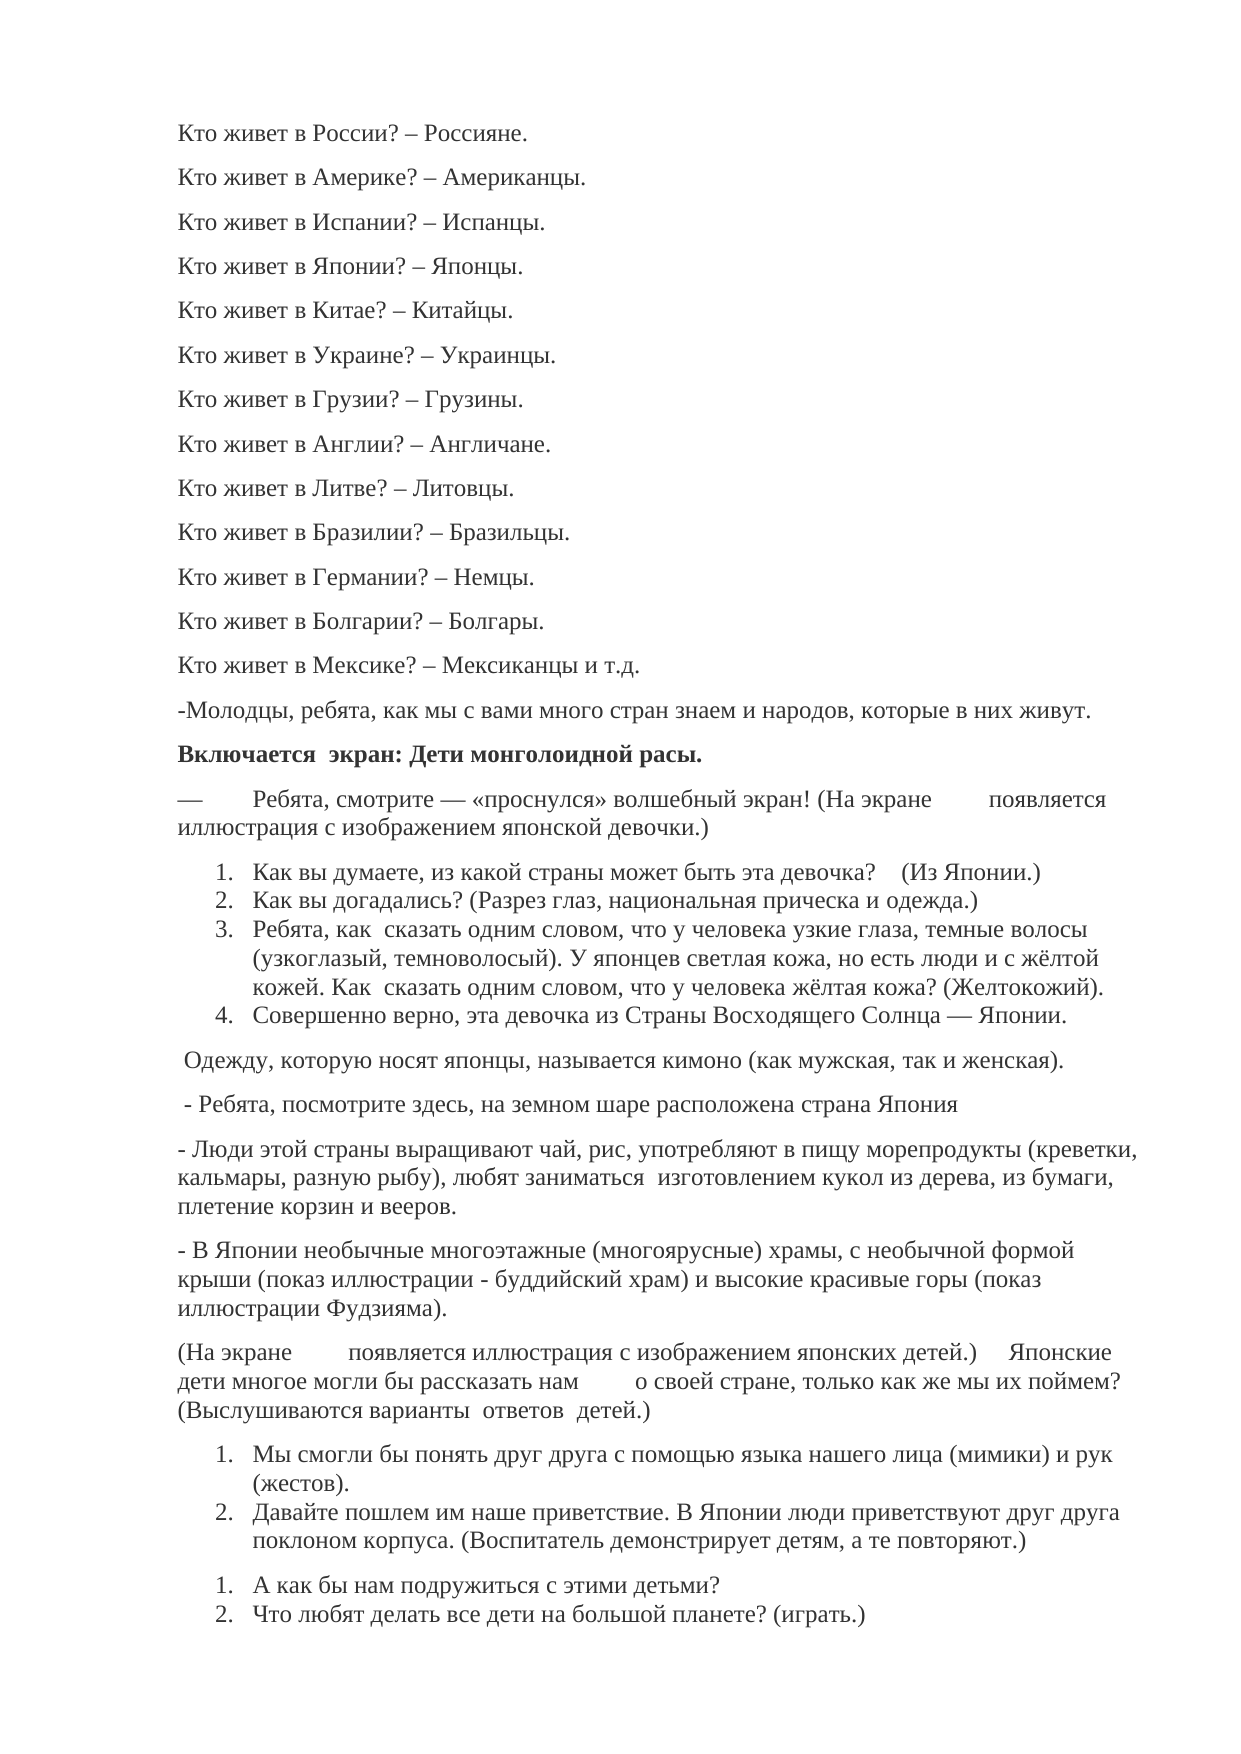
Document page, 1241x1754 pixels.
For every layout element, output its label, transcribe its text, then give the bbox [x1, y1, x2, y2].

text Кто живет в Германии? – Немцы. [177, 562, 1152, 591]
text Одежду, которую носят японцы, называется кимоно (как мужская, так и женская). [177, 1045, 1152, 1074]
text Включается экран: Дети монголоидной расы. [177, 739, 1152, 768]
text Кто живет в Америке? – Американцы. [177, 162, 1152, 191]
list Что любят делать все дети на большой планете? (играть.) [215, 1599, 1152, 1627]
text (На экране появляется иллюстрация с изображением японских детей.) Японские дети многое могли бы рассказать нам о своей стране, только как же мы их поймем? (Выслушиваются варианты ответов детей.) [177, 1337, 1152, 1424]
text -Молодцы, ребята, как мы с вами много стран знаем и народов, которые в них живут. [177, 695, 1152, 724]
list Мы смогли бы понять друг друга с помощью языка нашего лица (мимики) и рук (жестов). [215, 1439, 1152, 1497]
text - Ребята, посмотрите здесь, на земном шаре расположена страна Япония [177, 1089, 1152, 1118]
list Давайте пошлем им наше приветствие. В Японии люди приветствуют друг друга поклоном корпуса. (Воспитатель демонстрирует детям, а те повторяют.) [215, 1497, 1152, 1554]
text Кто живет в Болгарии? – Болгары. [177, 606, 1152, 635]
text - Люди этой страны выращивают чай, рис, употребляют в пищу морепродукты (креветки, кальмары, разную рыбу), любят заниматься изготовлением кукол из дерева, из бумаги, плетение корзин и вееров. [177, 1134, 1152, 1220]
text — Ребята, смотрите — «проснулся» волшебный экран! (На экране появляется иллюстрация с изображением японской девочки.) [177, 784, 1152, 841]
text Кто живет в России? – Россияне. [177, 118, 1152, 147]
list Как вы думаете, из какой страны может быть эта девочка? (Из Японии.) [215, 857, 1152, 886]
text Кто живет в Испании? – Испанцы. [177, 207, 1152, 236]
text - В Японии необычные многоэтажные (многоярусные) храмы, с необычной формой крыши (показ иллюстрации - буддийский храм) и высокие красивые горы (показ иллюстрации Фудзияма). [177, 1236, 1152, 1322]
text Кто живет в Китае? – Китайцы. [177, 296, 1152, 324]
text Кто живет в Грузии? – Грузины. [177, 384, 1152, 413]
text Кто живет в Украине? – Украинцы. [177, 340, 1152, 369]
text Кто живет в Японии? – Японцы. [177, 251, 1152, 280]
list Как вы догадались? (Разрез глаз, национальная прическа и одежда.) [215, 886, 1152, 914]
list Совершенно верно, эта девочка из Страны Восходящего Солнца — Японии. [215, 1001, 1152, 1029]
list А как бы нам подружиться с этими детьми? [215, 1570, 1152, 1599]
text Кто живет в Англии? – Англичане. [177, 429, 1152, 457]
text Кто живет в Мексике? – Мексиканцы и т.д. [177, 651, 1152, 679]
text Кто живет в Литве? – Литовцы. [177, 473, 1152, 502]
list Ребята, как сказать одним словом, что у человека узкие глаза, темные волосы (узкоглазый, темноволосый). У японцев светлая кожа, но есть люди и с жёлтой кожей. Как сказать одним словом, что у человека жёлтая кожа? (Желтокожий). [215, 914, 1152, 1001]
text Кто живет в Бразилии? – Бразильцы. [177, 517, 1152, 546]
